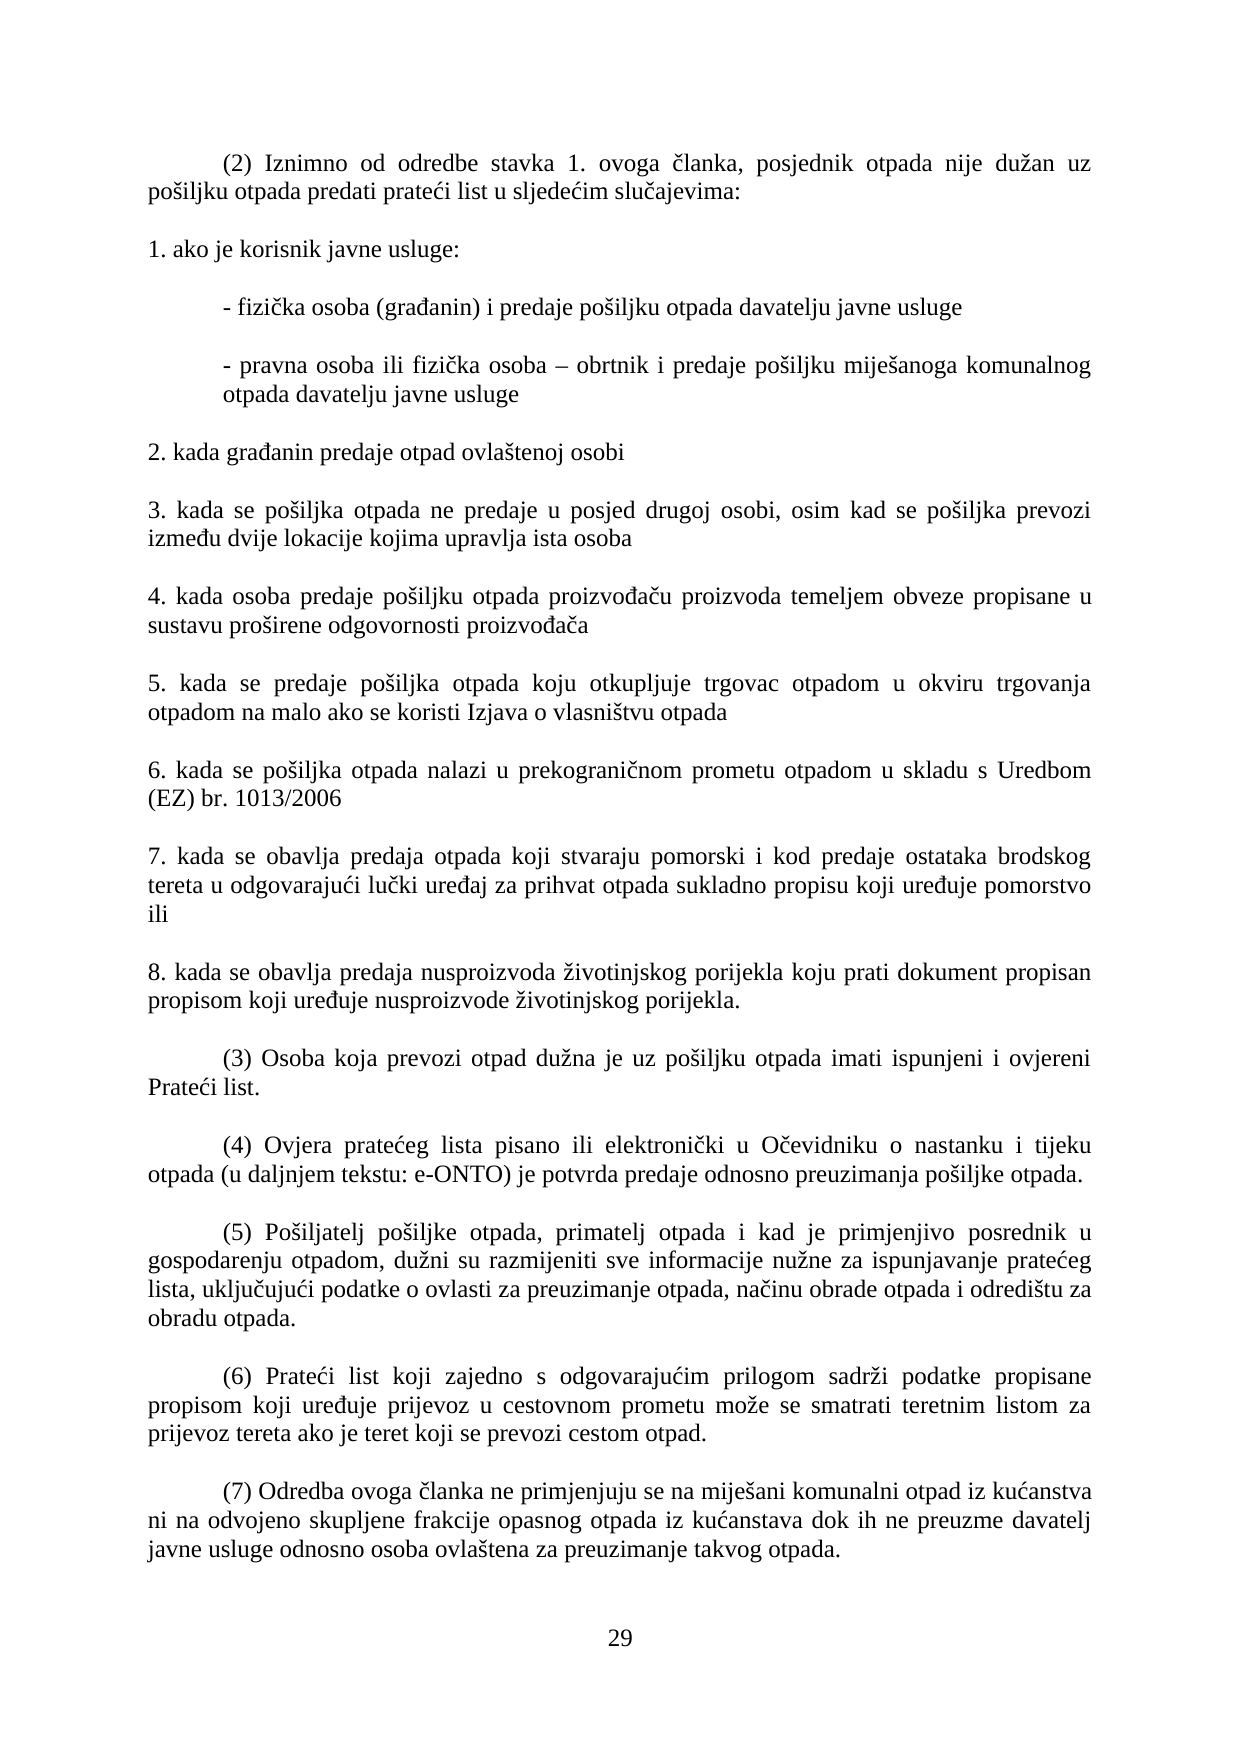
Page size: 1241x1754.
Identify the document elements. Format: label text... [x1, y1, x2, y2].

text 3. kada se pošiljka otpada ne predaje u posjed drugoj osobi, osim kad se pošiljka prevozi između dvije lokacije kojima upravlja ista osoba [148, 495, 1093, 552]
text 8. kada se obavlja predaja nusproizvoda životinjskog porijekla koju prati dokument propisan propisom koji uređuje nusproizvode životinjskog porijekla. [148, 957, 1093, 1014]
text 1. ako je korisnik javne usluge: [148, 234, 1093, 263]
text (6) Prateći list koji zajedno s odgovarajućim prilogom sadrži podatke propisane propisom koji uređuje prijevoz u cestovnom prometu može se smatrati teretnim listom za prijevoz tereta ako je teret koji se prevozi cestom otpad. [148, 1361, 1093, 1447]
text 5. kada se predaje pošiljka otpada koju otkupljuje trgovac otpadom u okviru trgovanja otpadom na malo ako se koristi Izjava o vlasništvu otpada [148, 668, 1093, 726]
text (7) Odredba ovoga članka ne primjenjuju se na miješani komunalni otpad iz kućanstva ni na odvojeno skupljene frakcije opasnog otpada iz kućanstava dok ih ne preuzme davatelj javne usluge odnosno osoba ovlaštena za preuzimanje takvog otpada. [148, 1476, 1093, 1563]
text 4. kada osoba predaje pošiljku otpada proizvođaču proizvoda temeljem obveze propisane u sustavu proširene odgovornosti proizvođača [148, 581, 1093, 639]
text 2. kada građanin predaje otpad ovlaštenoj osobi [148, 437, 1093, 466]
text - fizička osoba (građanin) i predaje pošiljku otpada davatelju javne usluge [148, 292, 1093, 321]
text (2) Iznimno od odredbe stavka 1. ovoga članka, posjednik otpada nije dužan uz pošiljku otpada predati prateći list u sljedećim slučajevima: [148, 148, 1093, 205]
text (5) Pošiljatelj pošiljke otpada, primatelj otpada i kad je primjenjivo posrednik u gospodarenju otpadom, dužni su razmijeniti sve informacije nužne za ispunjavanje pratećeg lista, uključujući podatke o ovlasti za preuzimanje otpada, načinu obrade otpada i odredištu za obradu otpada. [148, 1217, 1093, 1332]
text (4) Ovjera pratećeg lista pisano ili elektronički u Očevidniku o nastanku i tijeku otpada (u daljnjem tekstu: e-ONTO) je potvrda predaje odnosno preuzimanja pošiljke otpada. [148, 1130, 1093, 1188]
text - pravna osoba ili fizička osoba – obrtnik i predaje pošiljku miješanoga komunalnog otpada davatelju javne usluge [223, 350, 1093, 408]
text 7. kada se obavlja predaja otpada koji stvaraju pomorski i kod predaje ostataka brodskog tereta u odgovarajući lučki uređaj za prihvat otpada sukladno propisu koji uređuje pomorstvo ili [148, 841, 1093, 928]
text (3) Osoba koja prevozi otpad dužna je uz pošiljku otpada imati ispunjeni i ovjereni Prateći list. [148, 1043, 1093, 1101]
text 6. kada se pošiljka otpada nalazi u prekograničnom prometu otpadom u skladu s Uredbom (EZ) br. 1013/2006 [148, 755, 1093, 812]
